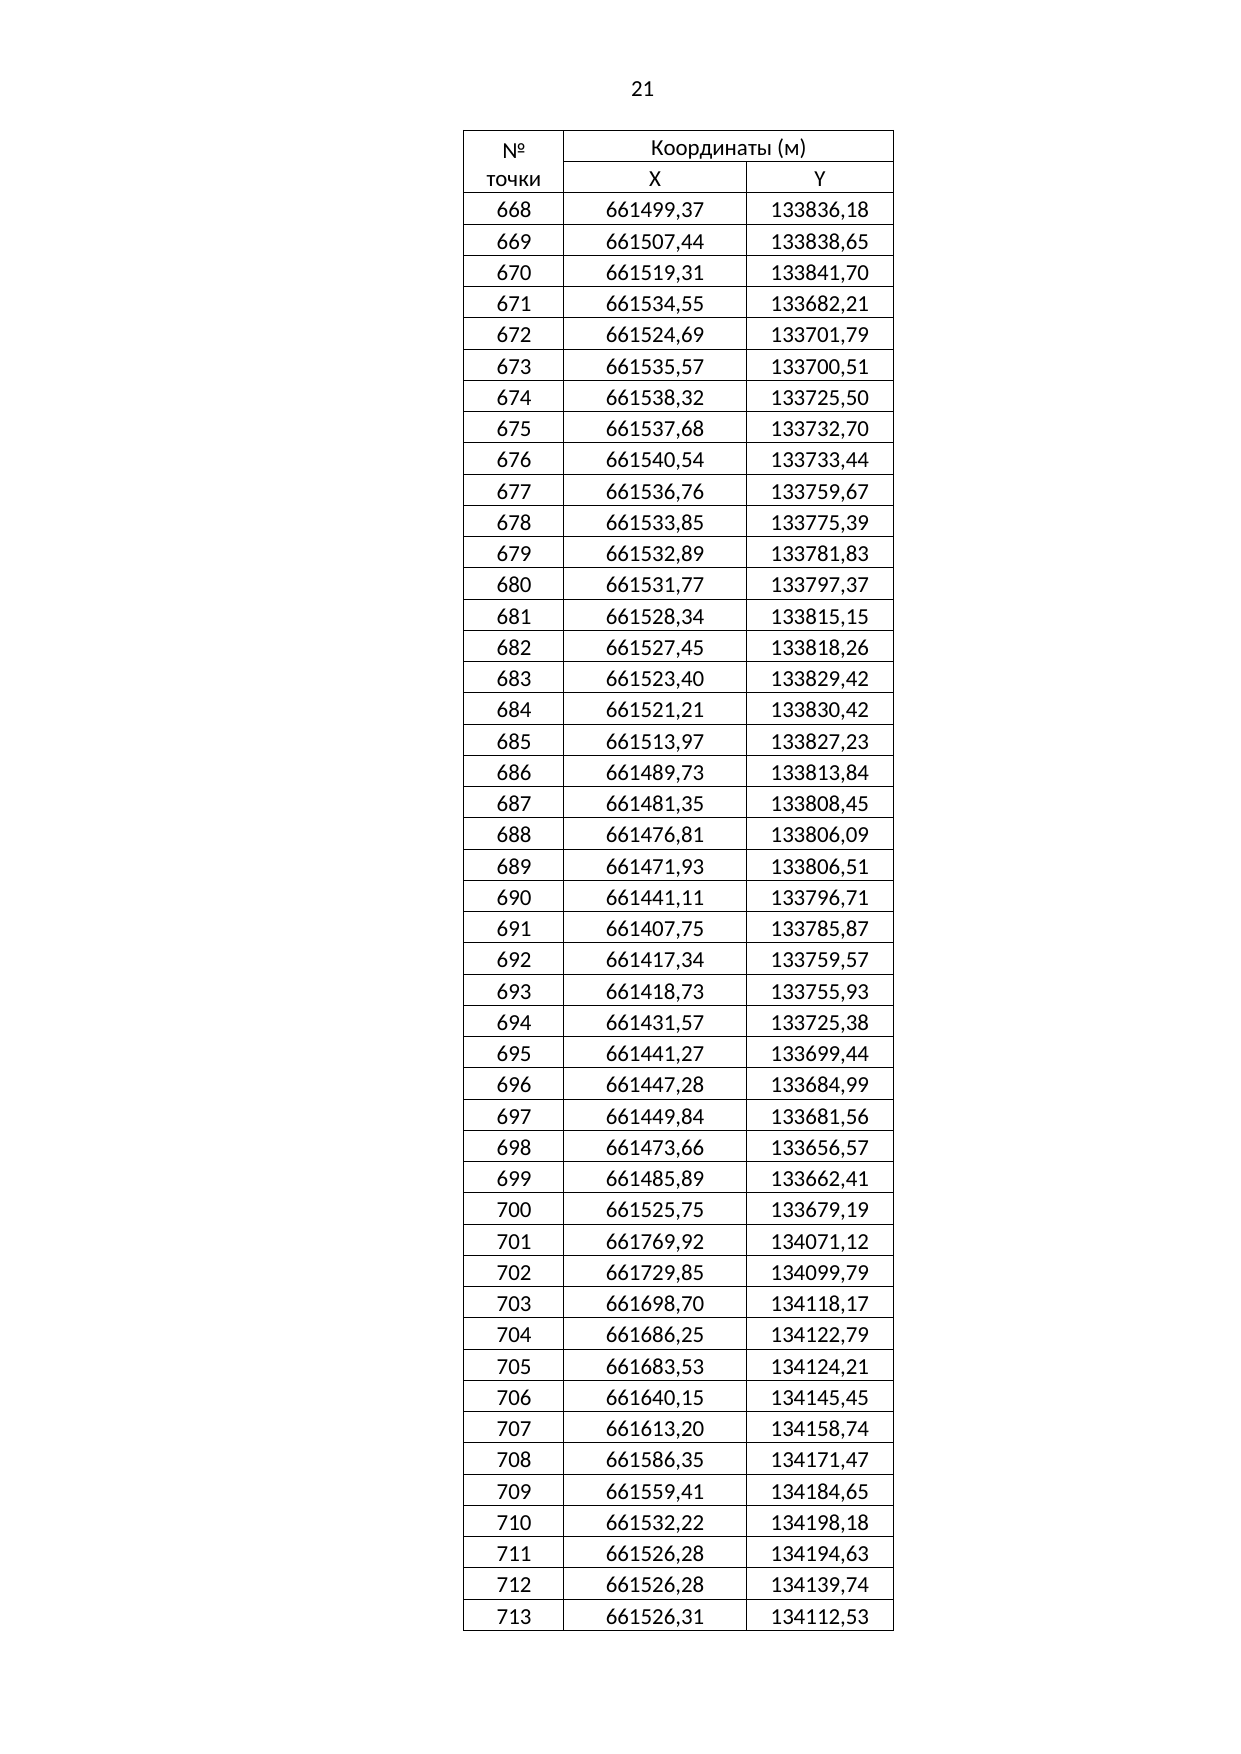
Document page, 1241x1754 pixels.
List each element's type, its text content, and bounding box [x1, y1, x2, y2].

table_cell 133813,84 [747, 756, 893, 786]
table_cell 687 [464, 787, 563, 817]
table_cell 702 [464, 1256, 563, 1286]
table_cell 661485,89 [564, 1162, 746, 1192]
table_cell 133836,18 [747, 193, 893, 223]
table_cell 133808,45 [747, 787, 893, 817]
table_cell 134198,18 [747, 1506, 893, 1536]
table_cell 661525,75 [564, 1193, 746, 1223]
table_cell 133733,44 [747, 443, 893, 473]
table_cell 133841,70 [747, 256, 893, 286]
table_cell 704 [464, 1318, 563, 1348]
table_cell 661431,57 [564, 1006, 746, 1036]
table_cell 695 [464, 1037, 563, 1067]
table_cell 133725,50 [747, 381, 893, 411]
table_cell 694 [464, 1006, 563, 1036]
table_cell 673 [464, 350, 563, 380]
table_header Координаты (м) [564, 131, 893, 161]
table_cell 661559,41 [564, 1475, 746, 1505]
table_cell 671 [464, 287, 563, 317]
table_cell 661476,81 [564, 818, 746, 848]
table_cell 692 [464, 943, 563, 973]
table_cell 133829,42 [747, 662, 893, 692]
table_cell 661540,54 [564, 443, 746, 473]
table_cell 661698,70 [564, 1287, 746, 1317]
table_cell Y [747, 162, 893, 192]
table_cell 684 [464, 693, 563, 723]
table_cell 134194,63 [747, 1537, 893, 1567]
table_cell 133781,83 [747, 537, 893, 567]
table_cell 133681,56 [747, 1100, 893, 1130]
table_cell 133701,79 [747, 318, 893, 348]
table_cell 133656,57 [747, 1131, 893, 1161]
table_cell 134112,53 [747, 1600, 893, 1630]
table_cell 693 [464, 975, 563, 1005]
table_cell 691 [464, 912, 563, 942]
table_cell 133785,87 [747, 912, 893, 942]
table_cell 134071,12 [747, 1225, 893, 1255]
table_cell 133682,21 [747, 287, 893, 317]
table_cell 686 [464, 756, 563, 786]
table_cell 705 [464, 1350, 563, 1380]
table_cell 134139,74 [747, 1568, 893, 1598]
table_cell 675 [464, 412, 563, 442]
table_cell 672 [464, 318, 563, 348]
table_cell 661523,40 [564, 662, 746, 692]
table_cell 676 [464, 443, 563, 473]
table_cell 708 [464, 1443, 563, 1473]
table_cell 698 [464, 1131, 563, 1161]
table_cell 133699,44 [747, 1037, 893, 1067]
table_cell 133725,38 [747, 1006, 893, 1036]
table_cell 699 [464, 1162, 563, 1192]
table_cell 134124,21 [747, 1350, 893, 1380]
table_cell 133759,67 [747, 475, 893, 505]
table_cell 134158,74 [747, 1412, 893, 1442]
table_cell 133684,99 [747, 1068, 893, 1098]
table_cell 661769,92 [564, 1225, 746, 1255]
table_cell 703 [464, 1287, 563, 1317]
table_cell 133806,09 [747, 818, 893, 848]
table_cell 685 [464, 725, 563, 755]
table_cell 661447,28 [564, 1068, 746, 1098]
table_cell 696 [464, 1068, 563, 1098]
table_cell 661532,22 [564, 1506, 746, 1536]
table_cell 661507,44 [564, 225, 746, 255]
table_cell 661449,84 [564, 1100, 746, 1130]
table_cell 661513,97 [564, 725, 746, 755]
table_cell 133759,57 [747, 943, 893, 973]
table_cell 661537,68 [564, 412, 746, 442]
table_cell 682 [464, 631, 563, 661]
table_cell 134118,17 [747, 1287, 893, 1317]
table_cell 134099,79 [747, 1256, 893, 1286]
table_cell 661526,28 [564, 1568, 746, 1598]
table_cell 707 [464, 1412, 563, 1442]
table_cell 133796,71 [747, 881, 893, 911]
table_cell 661534,55 [564, 287, 746, 317]
table_cell 133755,93 [747, 975, 893, 1005]
table_cell 661640,15 [564, 1381, 746, 1411]
table_cell 661441,27 [564, 1037, 746, 1067]
table_cell 661536,76 [564, 475, 746, 505]
table_cell 661499,37 [564, 193, 746, 223]
table_cell 133732,70 [747, 412, 893, 442]
table_cell 661586,35 [564, 1443, 746, 1473]
table_cell 661407,75 [564, 912, 746, 942]
table_cell 134122,79 [747, 1318, 893, 1348]
table_cell 661729,85 [564, 1256, 746, 1286]
table_cell 713 [464, 1600, 563, 1630]
table_cell 661526,31 [564, 1600, 746, 1630]
table_cell 711 [464, 1537, 563, 1567]
table_cell 709 [464, 1475, 563, 1505]
table_cell 661418,73 [564, 975, 746, 1005]
table_cell 661533,85 [564, 506, 746, 536]
table_cell 134184,65 [747, 1475, 893, 1505]
table_cell 712 [464, 1568, 563, 1598]
table_cell 661473,66 [564, 1131, 746, 1161]
table_cell 690 [464, 881, 563, 911]
table_cell 661481,35 [564, 787, 746, 817]
table_cell 688 [464, 818, 563, 848]
table_cell 661532,89 [564, 537, 746, 567]
table_cell 661519,31 [564, 256, 746, 286]
table_cell 668 [464, 193, 563, 223]
table_cell 670 [464, 256, 563, 286]
table_cell 134145,45 [747, 1381, 893, 1411]
table_cell 134171,47 [747, 1443, 893, 1473]
table_cell 661683,53 [564, 1350, 746, 1380]
table_cell 661521,21 [564, 693, 746, 723]
table_cell 683 [464, 662, 563, 692]
table_cell 133775,39 [747, 506, 893, 536]
table_cell 661535,57 [564, 350, 746, 380]
table_cell 700 [464, 1193, 563, 1223]
table_cell 133679,19 [747, 1193, 893, 1223]
table_cell 661417,34 [564, 943, 746, 973]
table_cell 661524,69 [564, 318, 746, 348]
table_cell 661471,93 [564, 850, 746, 880]
table_cell 133838,65 [747, 225, 893, 255]
table_cell 679 [464, 537, 563, 567]
table_cell 681 [464, 600, 563, 630]
table_cell 661441,11 [564, 881, 746, 911]
table_cell 133827,23 [747, 725, 893, 755]
table_cell 669 [464, 225, 563, 255]
table_header № точки [464, 131, 563, 192]
table_cell 133662,41 [747, 1162, 893, 1192]
table_cell 133806,51 [747, 850, 893, 880]
table_cell 133830,42 [747, 693, 893, 723]
table_cell 661527,45 [564, 631, 746, 661]
table_cell 661538,32 [564, 381, 746, 411]
table_cell 661613,20 [564, 1412, 746, 1442]
table_cell 661528,34 [564, 600, 746, 630]
table_cell 133797,37 [747, 568, 893, 598]
table_cell 661531,77 [564, 568, 746, 598]
table_cell 133818,26 [747, 631, 893, 661]
table_cell 697 [464, 1100, 563, 1130]
table_cell 678 [464, 506, 563, 536]
table_cell 661489,73 [564, 756, 746, 786]
table_cell 133700,51 [747, 350, 893, 380]
table_cell 689 [464, 850, 563, 880]
table_cell 133815,15 [747, 600, 893, 630]
table_cell 661686,25 [564, 1318, 746, 1348]
table_cell 680 [464, 568, 563, 598]
table_cell 677 [464, 475, 563, 505]
table_cell 706 [464, 1381, 563, 1411]
table_cell X [564, 162, 746, 192]
table_cell 661526,28 [564, 1537, 746, 1567]
table_cell 710 [464, 1506, 563, 1536]
table_cell 701 [464, 1225, 563, 1255]
table_cell 674 [464, 381, 563, 411]
